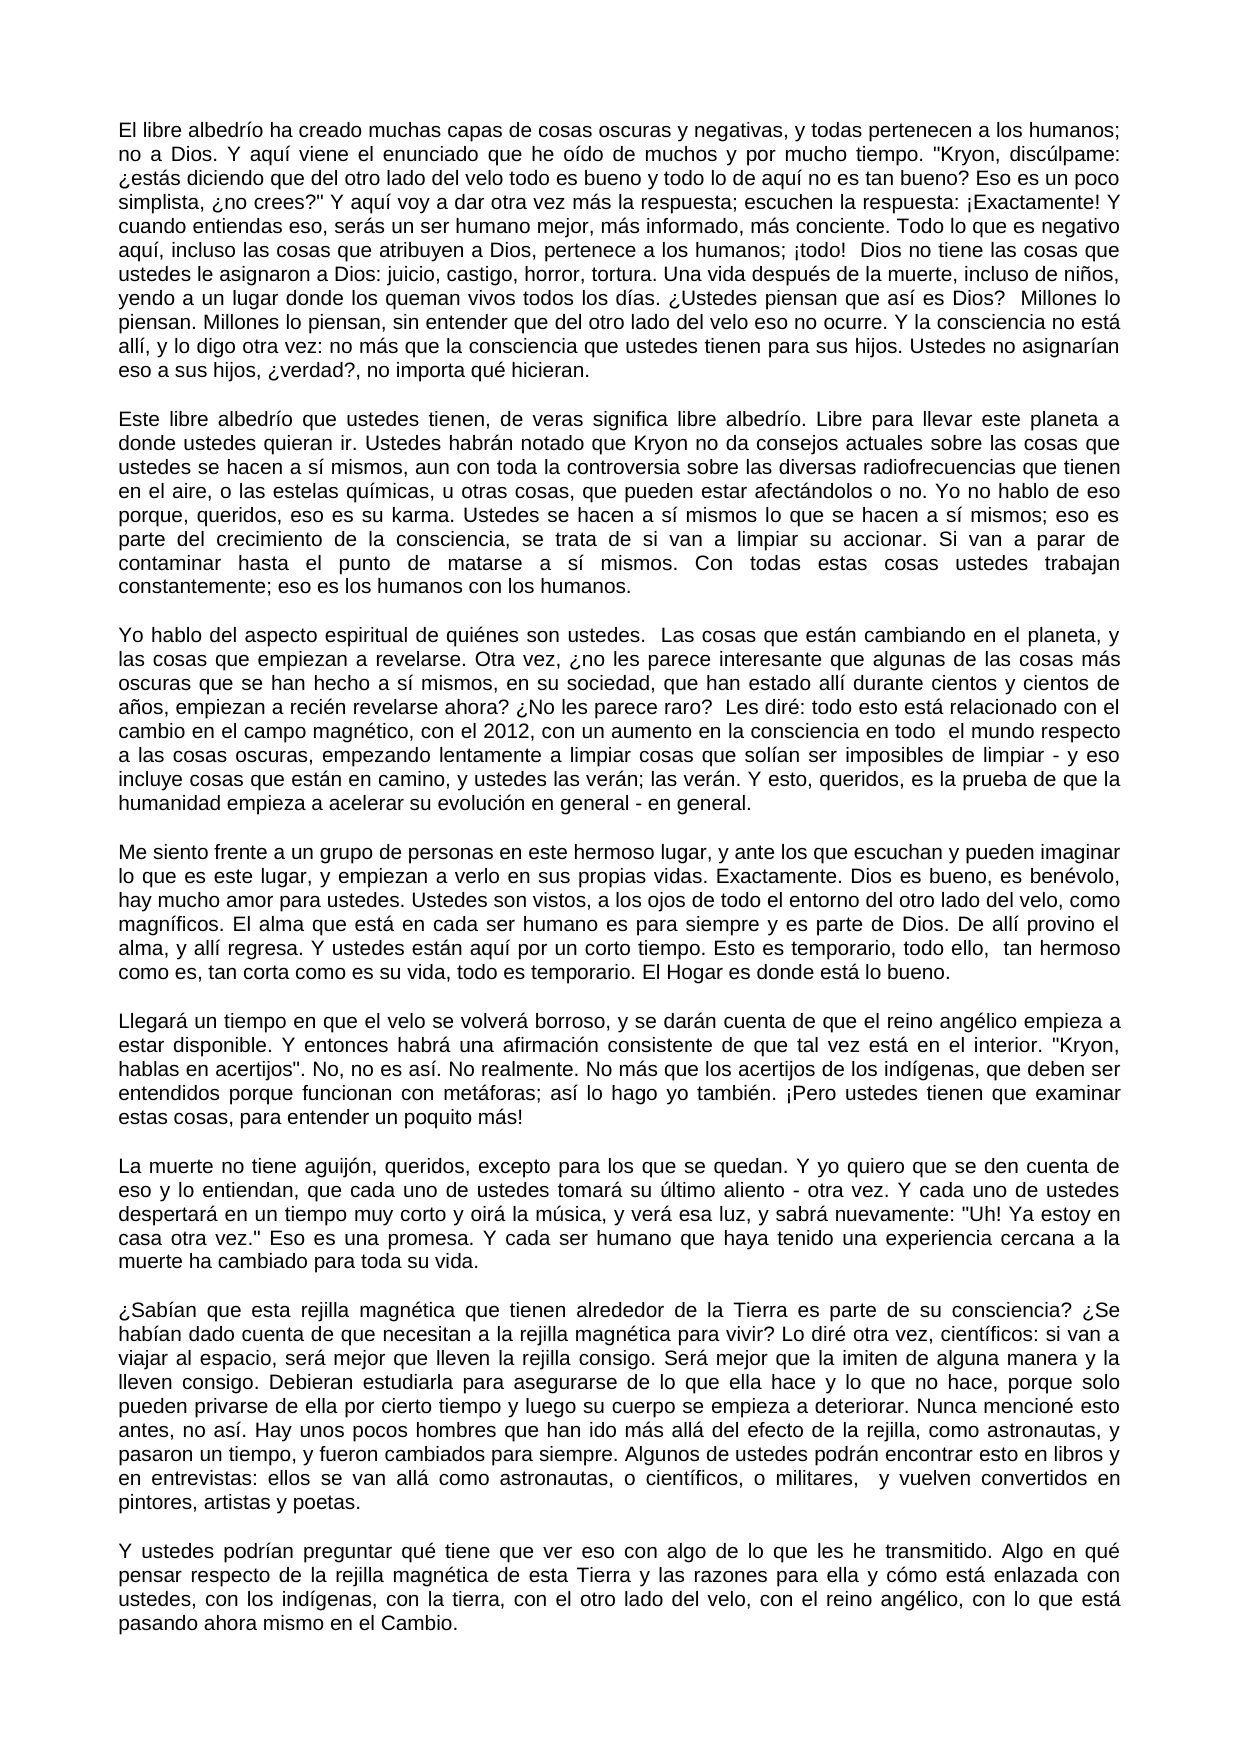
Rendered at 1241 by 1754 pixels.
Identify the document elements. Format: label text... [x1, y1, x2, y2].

text La muerte no tiene aguijón, queridos, excepto para los que se quedan. Y yo quiero que se den cuenta de eso y lo entiendan, que cada uno de ustedes tomará su último aliento - otra vez. Y cada uno de ustedes despertará en un tiempo muy corto y oirá la música, y verá esa luz, y sabrá nuevamente: "Uh! Ya estoy en casa otra vez." Eso es una promesa. Y cada ser humano que haya tenido una experiencia cercana a la muerte ha cambiado para toda su vida. [118, 1153, 1122, 1273]
text Llegará un tiempo en que el velo se volverá borroso, y se darán cuenta de que el reino angélico empieza a estar disponible. Y entonces habrá una afirmación consistente de que tal vez está en el interior. "Kryon, hablas en acertijos". No, no es así. No realmente. No más que los acertijos de los indígenas, que deben ser entendidos porque funcionan con metáforas; así lo hago yo también. ¡Pero ustedes tienen que examinar estas cosas, para entender un poquito más! [118, 1009, 1122, 1128]
text Yo hablo del aspecto espiritual de quiénes son ustedes. Las cosas que están cambiando en el planeta, y las cosas que empiezan a revelarse. Otra vez, ¿no les parece interesante que algunas de las cosas más oscuras que se han hecho a sí mismos, en su sociedad, que han estado allí durante cientos y cientos de años, empiezan a recién revelarse ahora? ¿No les parece raro? Les diré: todo esto está relacionado con el cambio en el campo magnético, con el 2012, con un aumento en la consciencia en todo el mundo respecto a las cosas oscuras, empezando lentamente a limpiar cosas que solían ser imposibles de limpiar - y eso incluye cosas que están en camino, y ustedes las verán; las verán. Y esto, queridos, es la prueba de que la humanidad empieza a acelerar su evolución en general - en general. [118, 623, 1122, 815]
text Y ustedes podrían preguntar qué tiene que ver eso con algo de lo que les he transmitido. Algo en qué pensar respecto de la rejilla magnética de esta Tierra y las razones para ella y cómo está enlazada con ustedes, con los indígenas, con la tierra, con el otro lado del velo, con el reino angélico, con lo que está pasando ahora mismo en el Cambio. [118, 1539, 1122, 1635]
text ¿Sabían que esta rejilla magnética que tienen alrededor de la Tierra es parte de su consciencia? ¿Se habían dado cuenta de que necesitan a la rejilla magnética para vivir? Lo diré otra vez, científicos: si van a viajar al espacio, será mejor que lleven la rejilla consigo. Será mejor que la imiten de alguna manera y la lleven consigo. Debieran estudiarla para asegurarse de lo que ella hace y lo que no hace, porque solo pueden privarse de ella por cierto tiempo y luego su cuerpo se empieza a deteriorar. Nunca mencioné esto antes, no así. Hay unos pocos hombres que han ido más allá del efecto de la rejilla, como astronautas, y pasaron un tiempo, y fueron cambiados para siempre. Algunos de ustedes podrán encontrar esto en libros y en entrevistas: ellos se van allá como astronautas, o científicos, o militares, y vuelven convertidos en pintores, artistas y poetas. [118, 1298, 1122, 1514]
text Este libre albedrío que ustedes tienen, de veras significa libre albedrío. Libre para llevar este planeta a donde ustedes quieran ir. Ustedes habrán notado que Kryon no da consejos actuales sobre las cosas que ustedes se hacen a sí mismos, aun con toda la controversia sobre las diversas radiofrecuencias que tienen en el aire, o las estelas químicas, u otras cosas, que pueden estar afectándolos o no. Yo no hablo de eso porque, queridos, eso es su karma. Ustedes se hacen a sí mismos lo que se hacen a sí mismos; eso es parte del crecimiento de la consciencia, se trata de si van a limpiar su accionar. Si van a parar de contaminar hasta el punto de matarse a sí mismos. Con todas estas cosas ustedes trabajan constantemente; eso es los humanos con los humanos. [118, 407, 1122, 598]
text El libre albedrío ha creado muchas capas de cosas oscuras y negativas, y todas pertenecen a los humanos; no a Dios. Y aquí viene el enunciado que he oído de muchos y por mucho tiempo. "Kryon, discúlpame: ¿estás diciendo que del otro lado del velo todo es bueno y todo lo de aquí no es tan bueno? Eso es un poco simplista, ¿no crees?" Y aquí voy a dar otra vez más la respuesta; escuchen la respuesta: ¡Exactamente! Y cuando entiendas eso, serás un ser humano mejor, más informado, más conciente. Todo lo que es negativo aquí, incluso las cosas que atribuyen a Dios, pertenece a los humanos; ¡todo! Dios no tiene las cosas que ustedes le asignaron a Dios: juicio, castigo, horror, tortura. Una vida después de la muerte, incluso de niños, yendo a un lugar donde los queman vivos todos los días. ¿Ustedes piensan que así es Dios? Millones lo piensan. Millones lo piensan, sin entender que del otro lado del velo eso no ocurre. Y la consciencia no está allí, y lo digo otra vez: no más que la consciencia que ustedes tienen para sus hijos. Ustedes no asignarían eso a sus hijos, ¿verdad?, no importa qué hicieran. [118, 118, 1122, 382]
text Me siento frente a un grupo de personas en este hermoso lugar, y ante los que escuchan y pueden imaginar lo que es este lugar, y empiezan a verlo en sus propias vidas. Exactamente. Dios es bueno, es benévolo, hay mucho amor para ustedes. Ustedes son vistos, a los ojos de todo el entorno del otro lado del velo, como magníficos. El alma que está en cada ser humano es para siempre y es parte de Dios. De allí provino el alma, y allí regresa. Y ustedes están aquí por un corto tiempo. Esto es temporario, todo ello, tan hermoso como es, tan corta como es su vida, todo es temporario. El Hogar es donde está lo bueno. [118, 840, 1122, 984]
